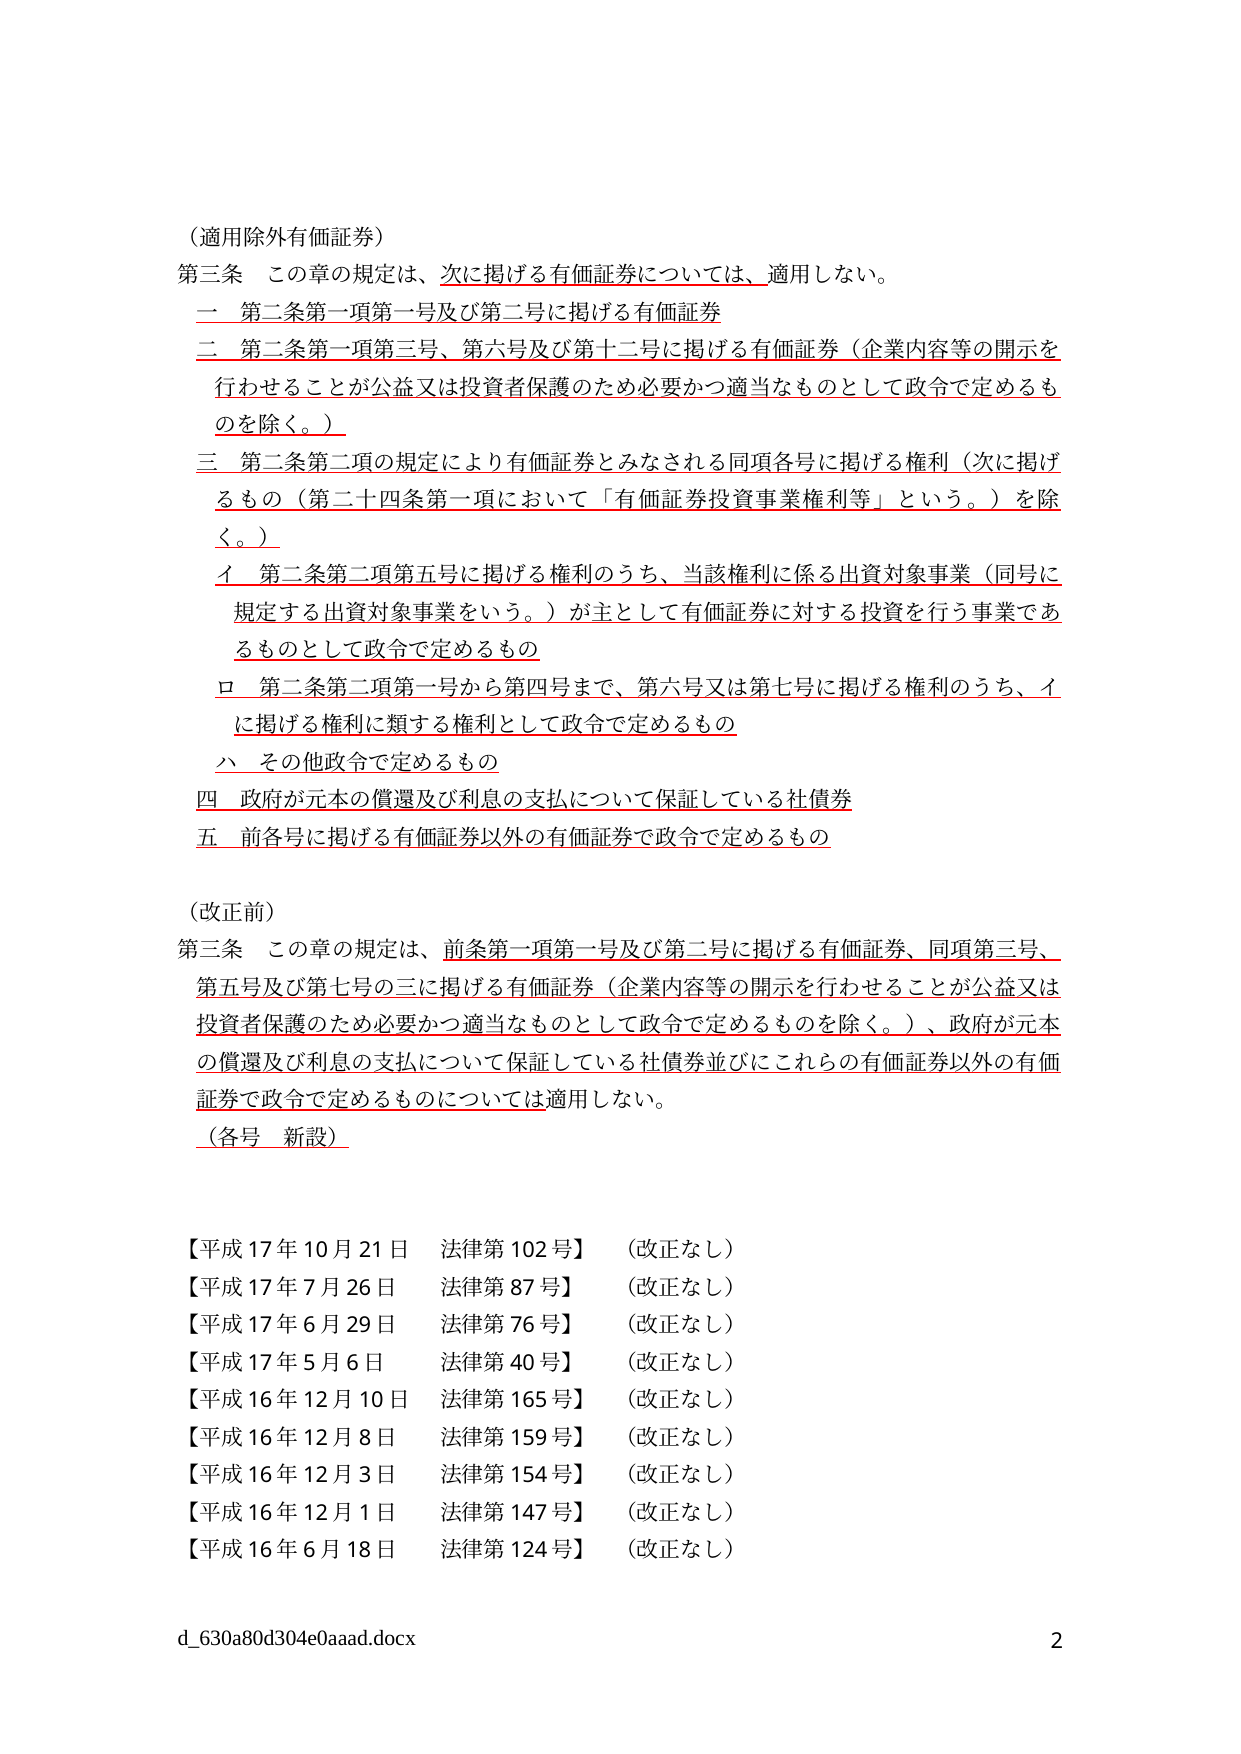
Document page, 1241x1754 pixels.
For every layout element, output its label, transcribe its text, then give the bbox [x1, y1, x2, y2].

text 第三条 この章の規定は、前条第一項第一号及び第二号に掲げる有価証券、同項第三号、第五号及び第七号の三に掲げる有価証券（企業内容等の開示を行わせることが公益又は投資者保護のため必要かつ適当なものとして政令で定めるものを除く。）、政府が元本の償還及び利息の支払について保証している社債券並びにこれらの有価証券以外の有価証券で政令で定めるものについては適用しない。 [177, 929, 1063, 1117]
text 【平成17年5月6日 法律第40号】 （改正なし） [177, 1342, 1063, 1379]
text 一 第二条第一項第一号及び第二号に掲げる有価証券 [196, 292, 1063, 329]
text 三 第二条第二項の規定により有価証券とみなされる同項各号に掲げる権利（次に掲げるもの（第二十四条第一項において「有価証券投資事業権利等」という。）を除く。） [196, 442, 1063, 554]
text 【平成16年12月8日 法律第159号】 （改正なし） [177, 1417, 1063, 1454]
text 五 前各号に掲げる有価証券以外の有価証券で政令で定めるもの [196, 817, 1063, 854]
text （適用除外有価証券） [177, 217, 1063, 254]
text 【平成16年12月3日 法律第154号】 （改正なし） [177, 1454, 1063, 1492]
text 【平成17年6月29日 法律第76号】 （改正なし） [177, 1304, 1063, 1342]
text 【平成16年6月18日 法律第124号】 （改正なし） [177, 1529, 1063, 1567]
text ロ 第二条第二項第一号から第四号まで、第六号又は第七号に掲げる権利のうち、イに掲げる権利に類する権利として政令で定めるもの [215, 667, 1063, 742]
text （改正前） [177, 892, 1063, 929]
text 二 第二条第一項第三号、第六号及び第十二号に掲げる有価証券（企業内容等の開示を行わせることが公益又は投資者保護のため必要かつ適当なものとして政令で定めるものを除く。） [196, 329, 1063, 442]
text 【平成17年10月21日 法律第102号】 （改正なし） [177, 1229, 1063, 1267]
text 【平成16年12月1日 法律第147号】 （改正なし） [177, 1492, 1063, 1529]
text 四 政府が元本の償還及び利息の支払について保証している社債券 [196, 779, 1063, 817]
text 【平成16年12月10日 法律第165号】 （改正なし） [177, 1379, 1063, 1417]
text 第三条 この章の規定は、次に掲げる有価証券については、適用しない。 [177, 254, 1063, 292]
text ハ その他政令で定めるもの [215, 742, 1063, 779]
text イ 第二条第二項第五号に掲げる権利のうち、当該権利に係る出資対象事業（同号に規定する出資対象事業をいう。）が主として有価証券に対する投資を行う事業であるものとして政令で定めるもの [215, 554, 1063, 667]
text （各号 新設） [196, 1117, 1063, 1154]
text 【平成17年7月26日 法律第87号】 （改正なし） [177, 1267, 1063, 1304]
